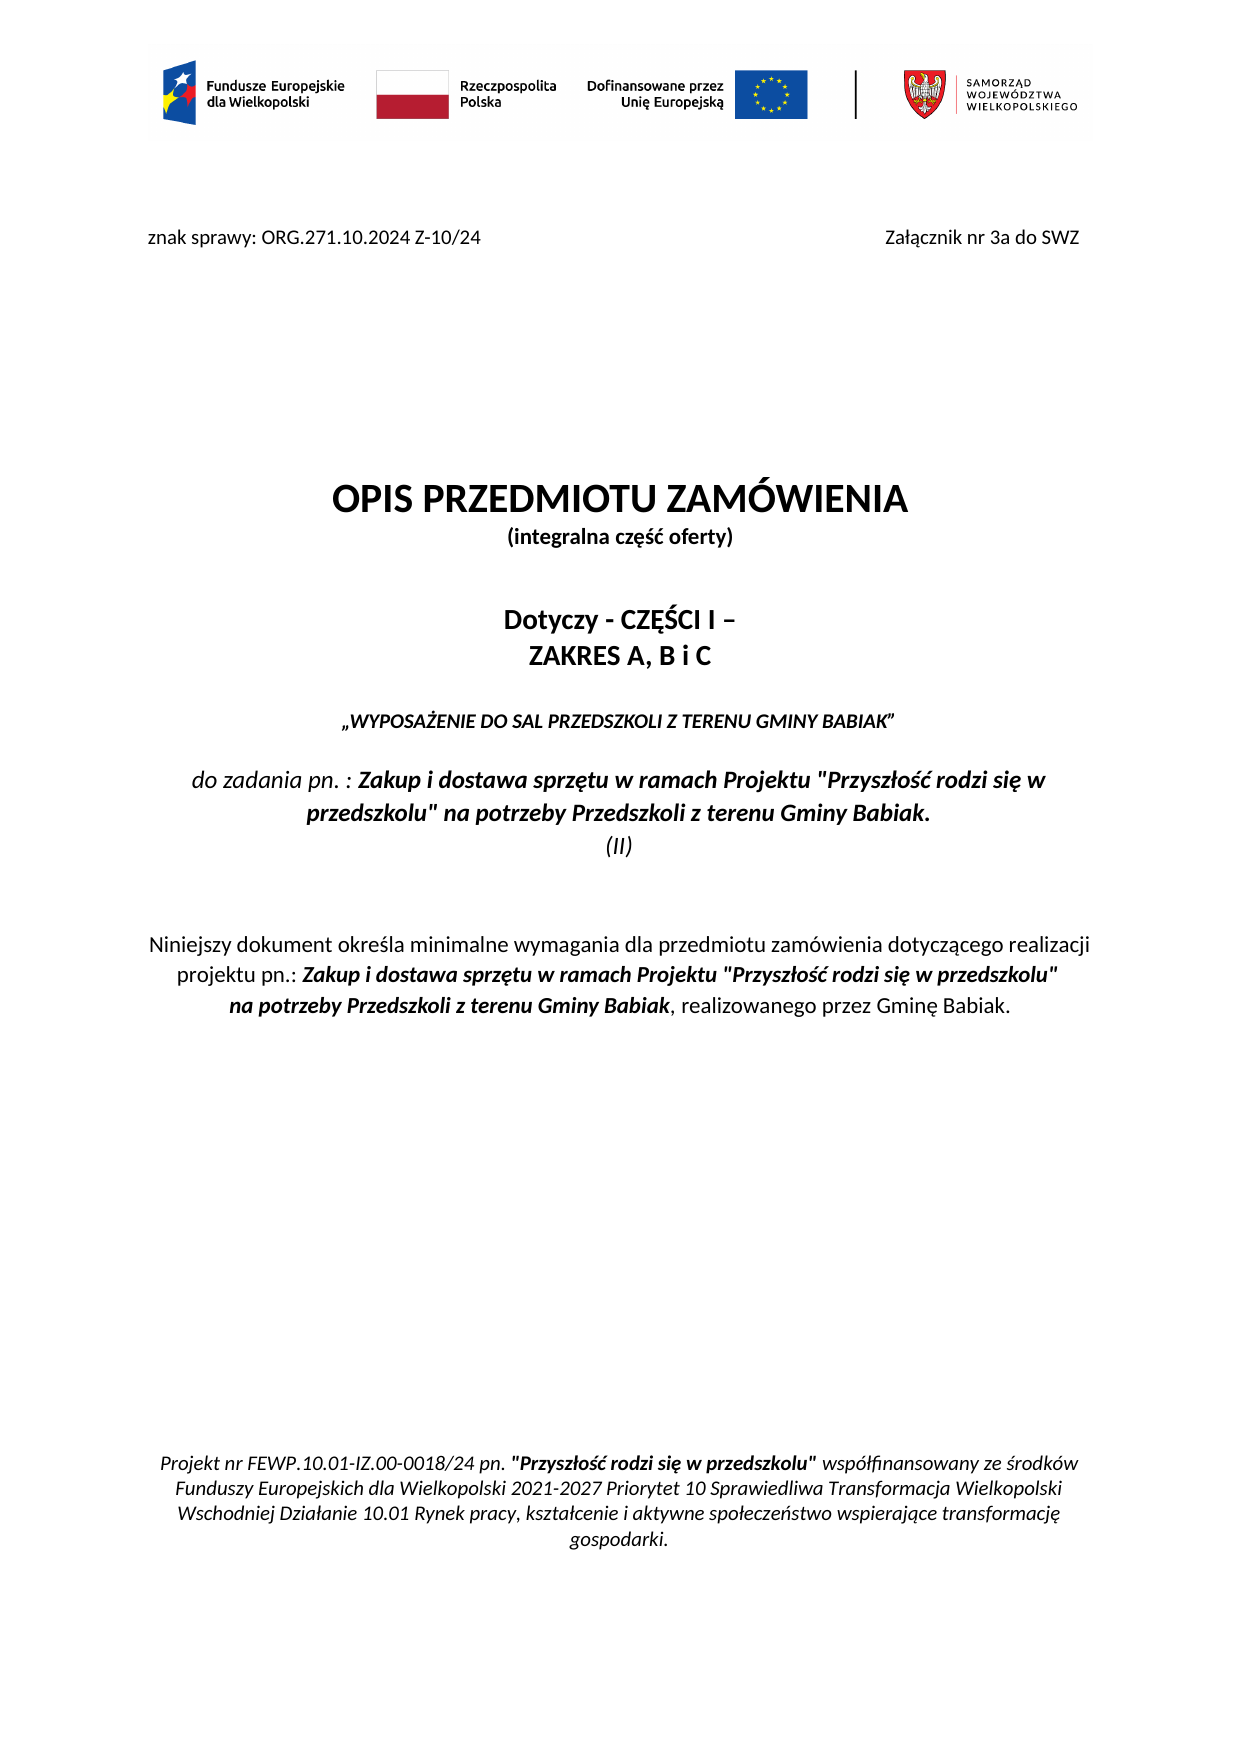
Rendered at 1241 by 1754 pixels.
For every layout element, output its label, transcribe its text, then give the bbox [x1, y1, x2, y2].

picture [147, 44, 1093, 141]
text Projekt nr FEWP.10.01-IZ.00-0018/24 pn. "Przyszłość rodzi się w przedszkolu" współfinansowany ze środków Funduszy Europejskich dla Wielkopolski 2021-2027 Priorytet 10 Sprawiedliwa Transformacja Wielkopolski Wschodniej Działanie 10.01 Rynek pracy, kształcenie i aktywne społeczeństwo wspierające transformację gospodarki. [148, 1450, 1093, 1551]
text znak sprawy: ORG.271.10.2024 Z-10/24 Załącznik nr 3a do SWZ [148, 224, 1093, 249]
text do zadania pn. : Zakup i dostawa sprzętu w ramach Projektu "Przyszłość rodzi się w przedszkolu" na potrzeby Przedszkoli z terenu Gminy Babiak. (II) [148, 764, 1093, 860]
text Dotyczy - CZĘŚCI I – [148, 601, 1093, 637]
text ZAKRES A, B i C [148, 637, 1093, 672]
text Niniejszy dokument określa minimalne wymagania dla przedmiotu zamówienia dotyczącego realizacji projektu pn.: Zakup i dostawa sprzętu w ramach Projektu "Przyszłość rodzi się w przedszkolu" na potrzeby Przedszkoli z terenu Gminy Babiak, realizowanego przez Gminę Babiak. [148, 930, 1093, 1019]
text „WYPOSAŻENIE DO SAL PRZEDSZKOLI Z TERENU GMINY BABIAK” [148, 708, 1093, 764]
text OPIS PRZEDMIOTU ZAMÓWIENIA (integralna część oferty) [148, 472, 1093, 550]
